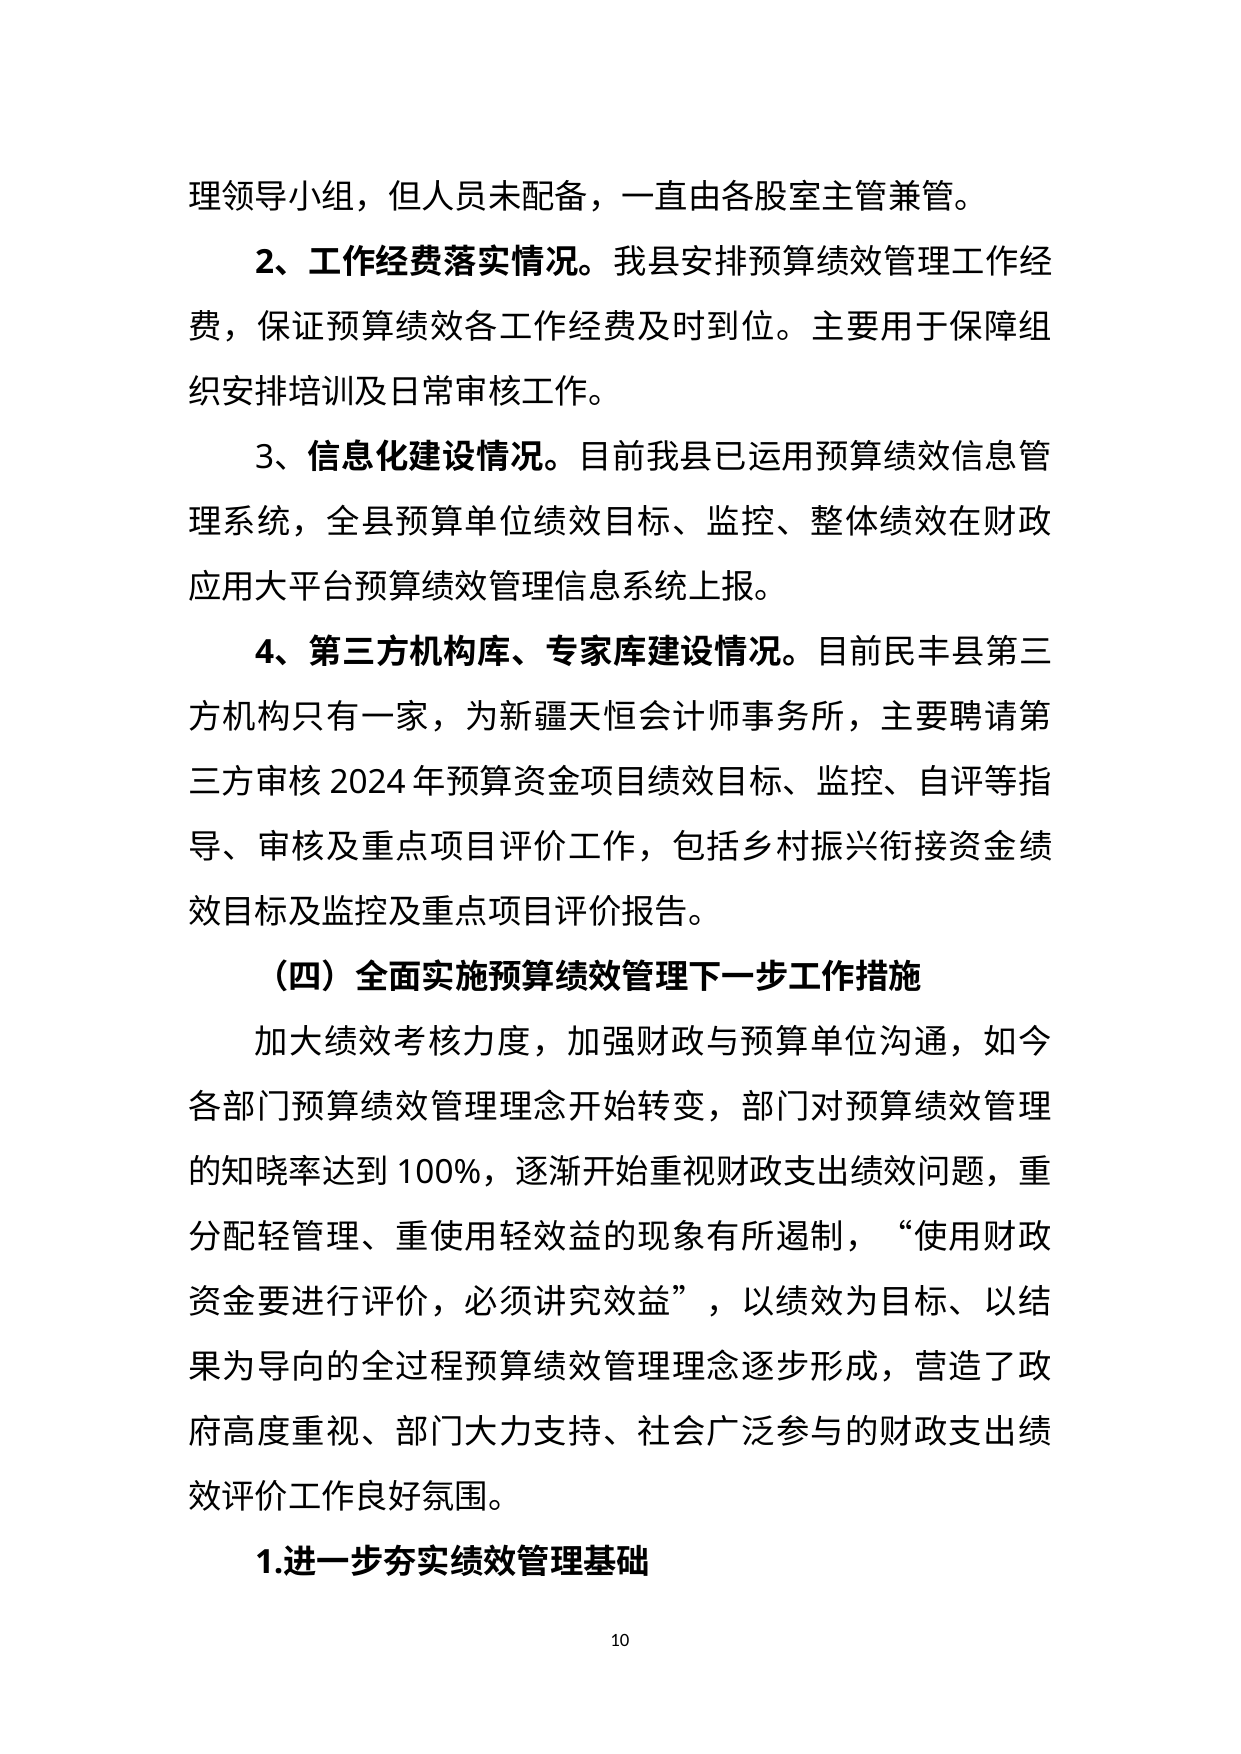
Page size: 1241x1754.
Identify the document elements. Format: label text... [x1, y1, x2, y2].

list （四）全面实施预算绩效管理下一步工作措施 [188, 942, 1052, 1007]
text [188, 162, 1052, 227]
list 信息化建设情况。目前我县已运用预算绩效信息管理系统，全县预算单位绩效目标、监控、整体绩效在财政应用大平台预算绩效管理信息系统上报。 [188, 422, 1052, 617]
text 2、工作经费落实情况。我县安排预算绩效管理工作经费，保证预算绩效各工作经费及时到位。主要用于保障组织安排培训及日常审核工作。 [188, 227, 1052, 422]
text 加大绩效考核力度，加强财政与预算单位沟通，如今各部门预算绩效管理理念开始转变，部门对预算绩效管理的知晓率达到100%，逐渐开始重视财政支出绩效问题，重分配轻管理、重使用轻效益的现象有所遏制，“使用财政资金要进行评价，必须讲究效益”，以绩效为目标、以结果为导向的全过程预算绩效管理理念逐步形成，营造了政府高度重视、部门大力支持、社会广泛参与的财政支出绩效评价工作良好氛围。 [188, 1007, 1052, 1527]
text 4、第三方机构库、专家库建设情况。目前民丰县第三方机构只有一家，为新疆天恒会计师事务所，主要聘请第三方审核2024年预算资金项目绩效目标、监控、自评等指导、审核及重点项目评价工作，包括乡村振兴衔接资金绩效目标及监控及重点项目评价报告。 [188, 617, 1052, 942]
text 1.进一步夯实绩效管理基础 [188, 1527, 1052, 1592]
